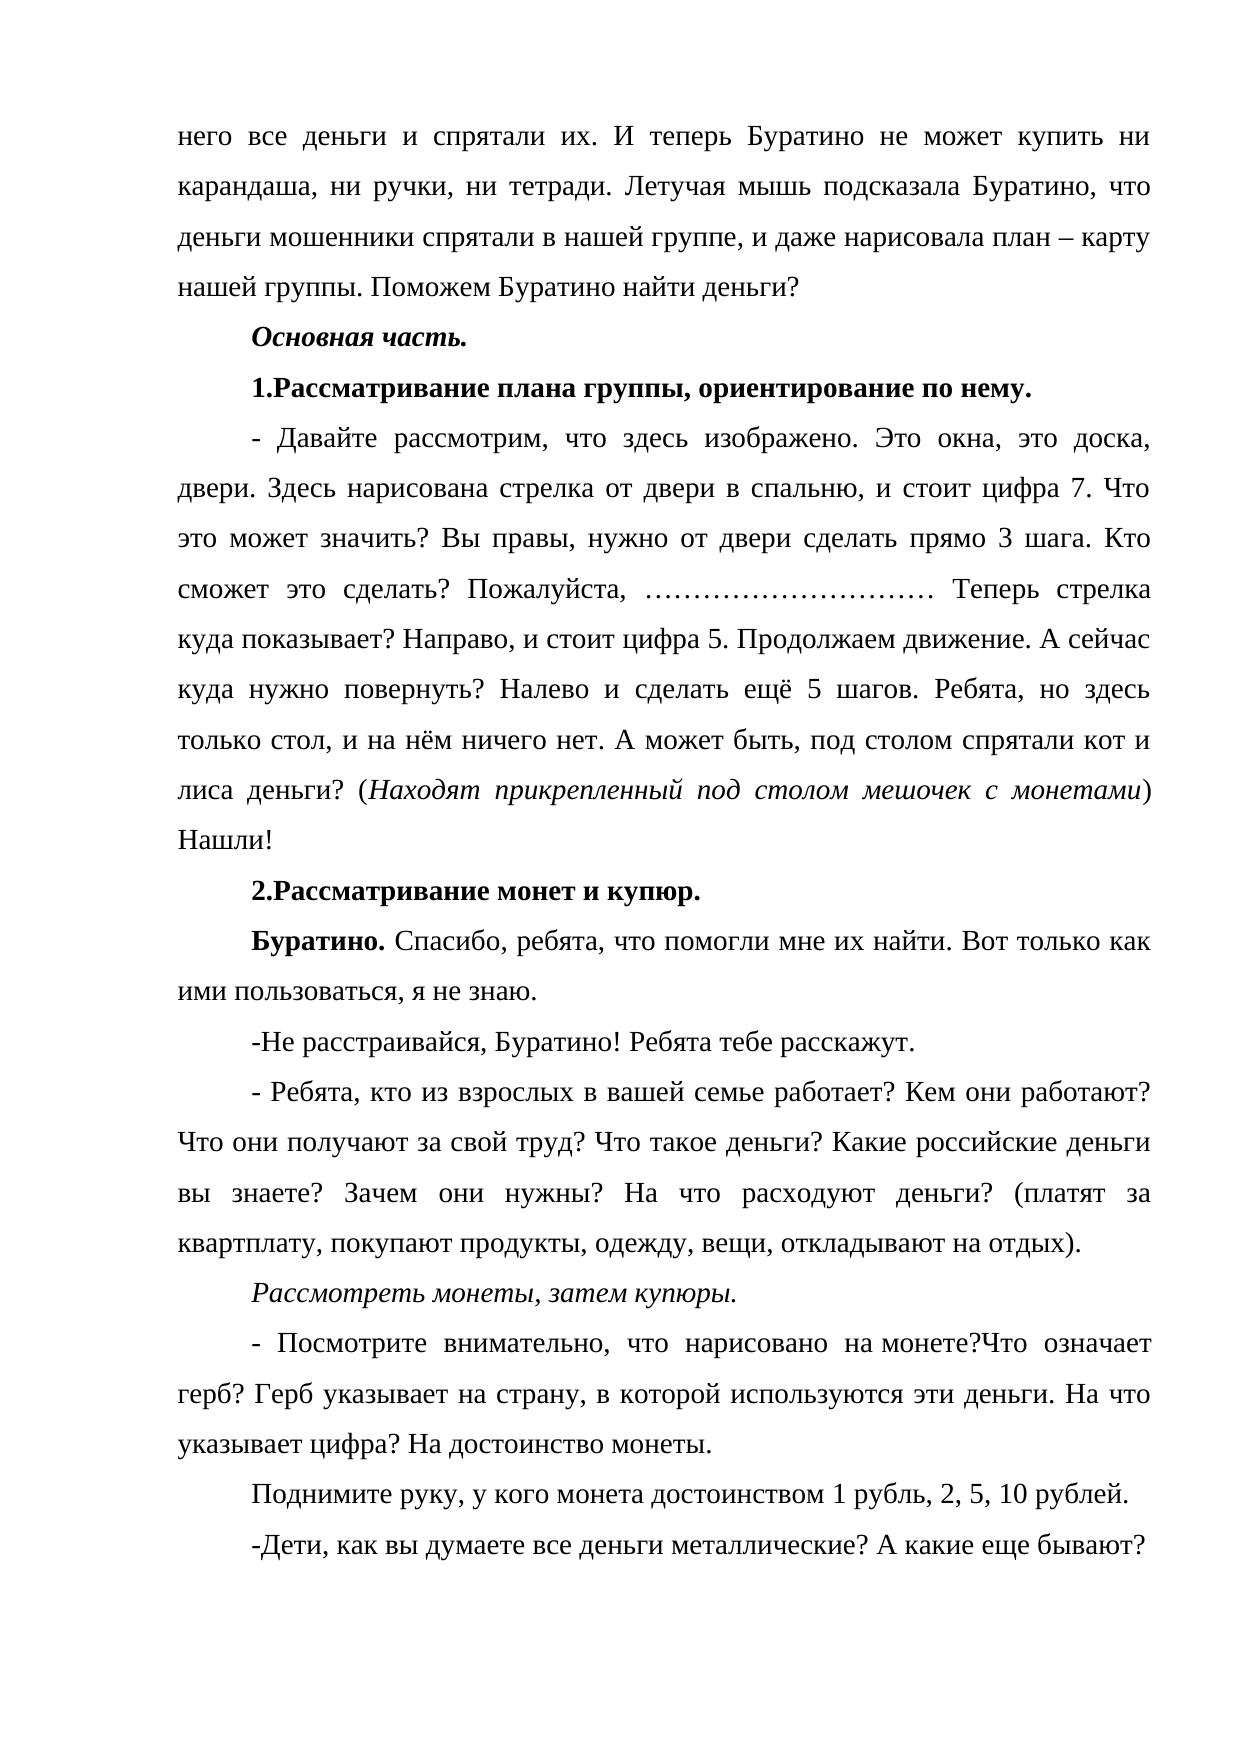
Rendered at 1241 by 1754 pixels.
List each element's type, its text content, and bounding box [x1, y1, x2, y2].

text -Не расстраивайся, Буратино! Ребята тебе расскажут. [177, 1024, 1152, 1057]
text Основная часть. [177, 319, 1152, 353]
text Рассмотреть монеты, затем купюры. [177, 1275, 1152, 1309]
text - Ребята, кто из взрослых в вашей семье работает? Кем они работают? Что они получают за свой труд? Что такое деньги? Какие российские деньги вы знаете? Зачем они нужны? На что расходуют деньги? (платят за квартплату, покупают продукты, одежду, вещи, откладывают на отдых). [177, 1074, 1152, 1258]
text - Давайте рассмотрим, что здесь изображено. Это окна, это доска, двери. Здесь нарисована стрелка от двери в спальню, и стоит цифра 7. Что это может значить? Вы правы, нужно от двери сделать прямо 3 шага. Кто сможет это сделать? Пожалуйста, ………………………… Теперь стрелка куда показывает? Направо, и стоит цифра 5. Продолжаем движение. А сейчас куда нужно повернуть? Налево и сделать ещё 5 шагов. Ребята, но здесь только стол, и на нём ничего нет. А может быть, под столом спрятали кот и лиса деньги? (Находят прикрепленный под столом мешочек с монетами) Нашли! [177, 420, 1152, 856]
text 2.Рассматривание монет и купюр. [177, 873, 1152, 906]
text Поднимите руку, у кого монета достоинством 1 рубль, 2, 5, 10 рублей. [177, 1477, 1152, 1510]
text Буратино. Спасибо, ребята, что помогли мне их найти. Вот только как ими пользоваться, я не знаю. [177, 923, 1152, 1007]
text -Дети, как вы думаете все деньги металлические? А какие еще бывают? [177, 1527, 1152, 1560]
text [177, 118, 1152, 303]
text - Посмотрите внимательно, что нарисовано на монете?Что означает герб? Герб указывает на страну, в которой используются эти деньги. На что указывает цифра? На достоинство монеты. [177, 1326, 1152, 1460]
text 1.Рассматривание плана группы, ориентирование по нему. [177, 370, 1152, 403]
